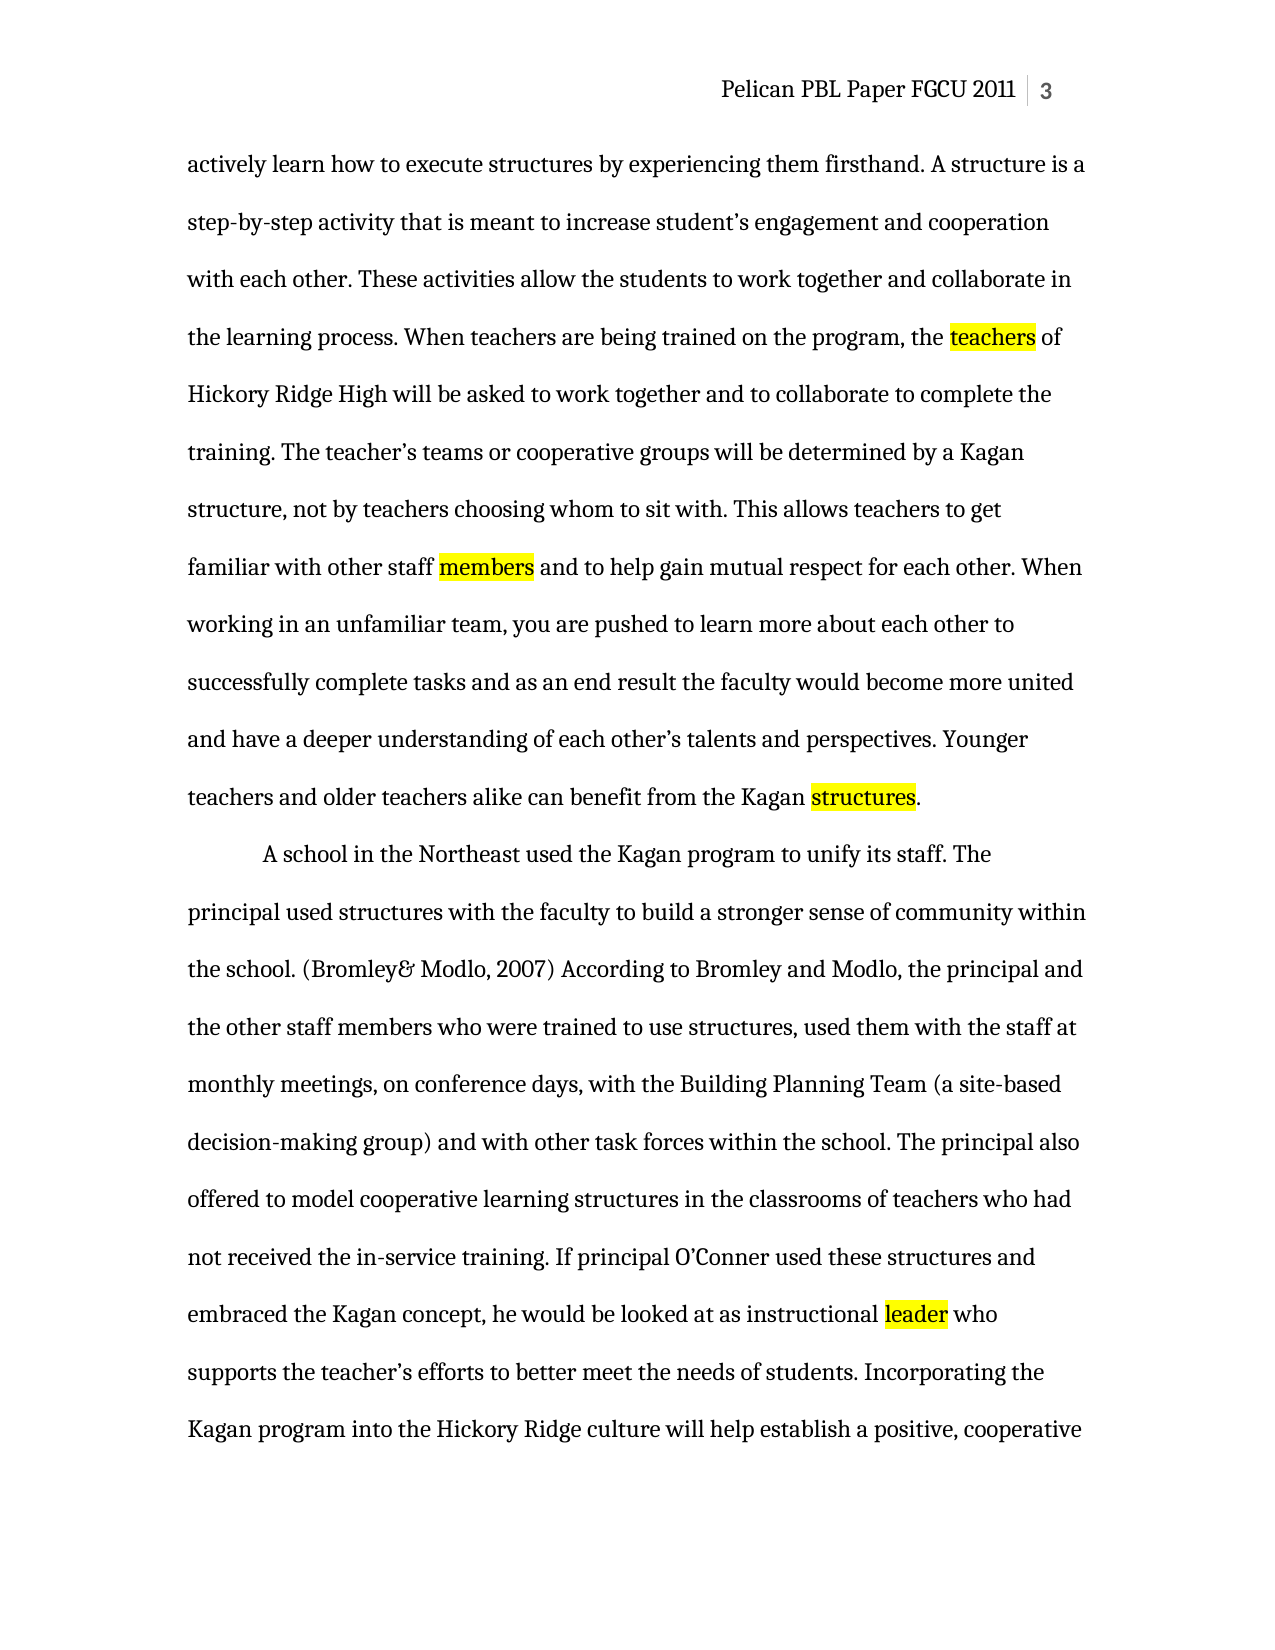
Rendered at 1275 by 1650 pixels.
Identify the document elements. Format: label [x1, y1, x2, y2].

text [187, 840, 1087, 1444]
text [187, 150, 1087, 811]
